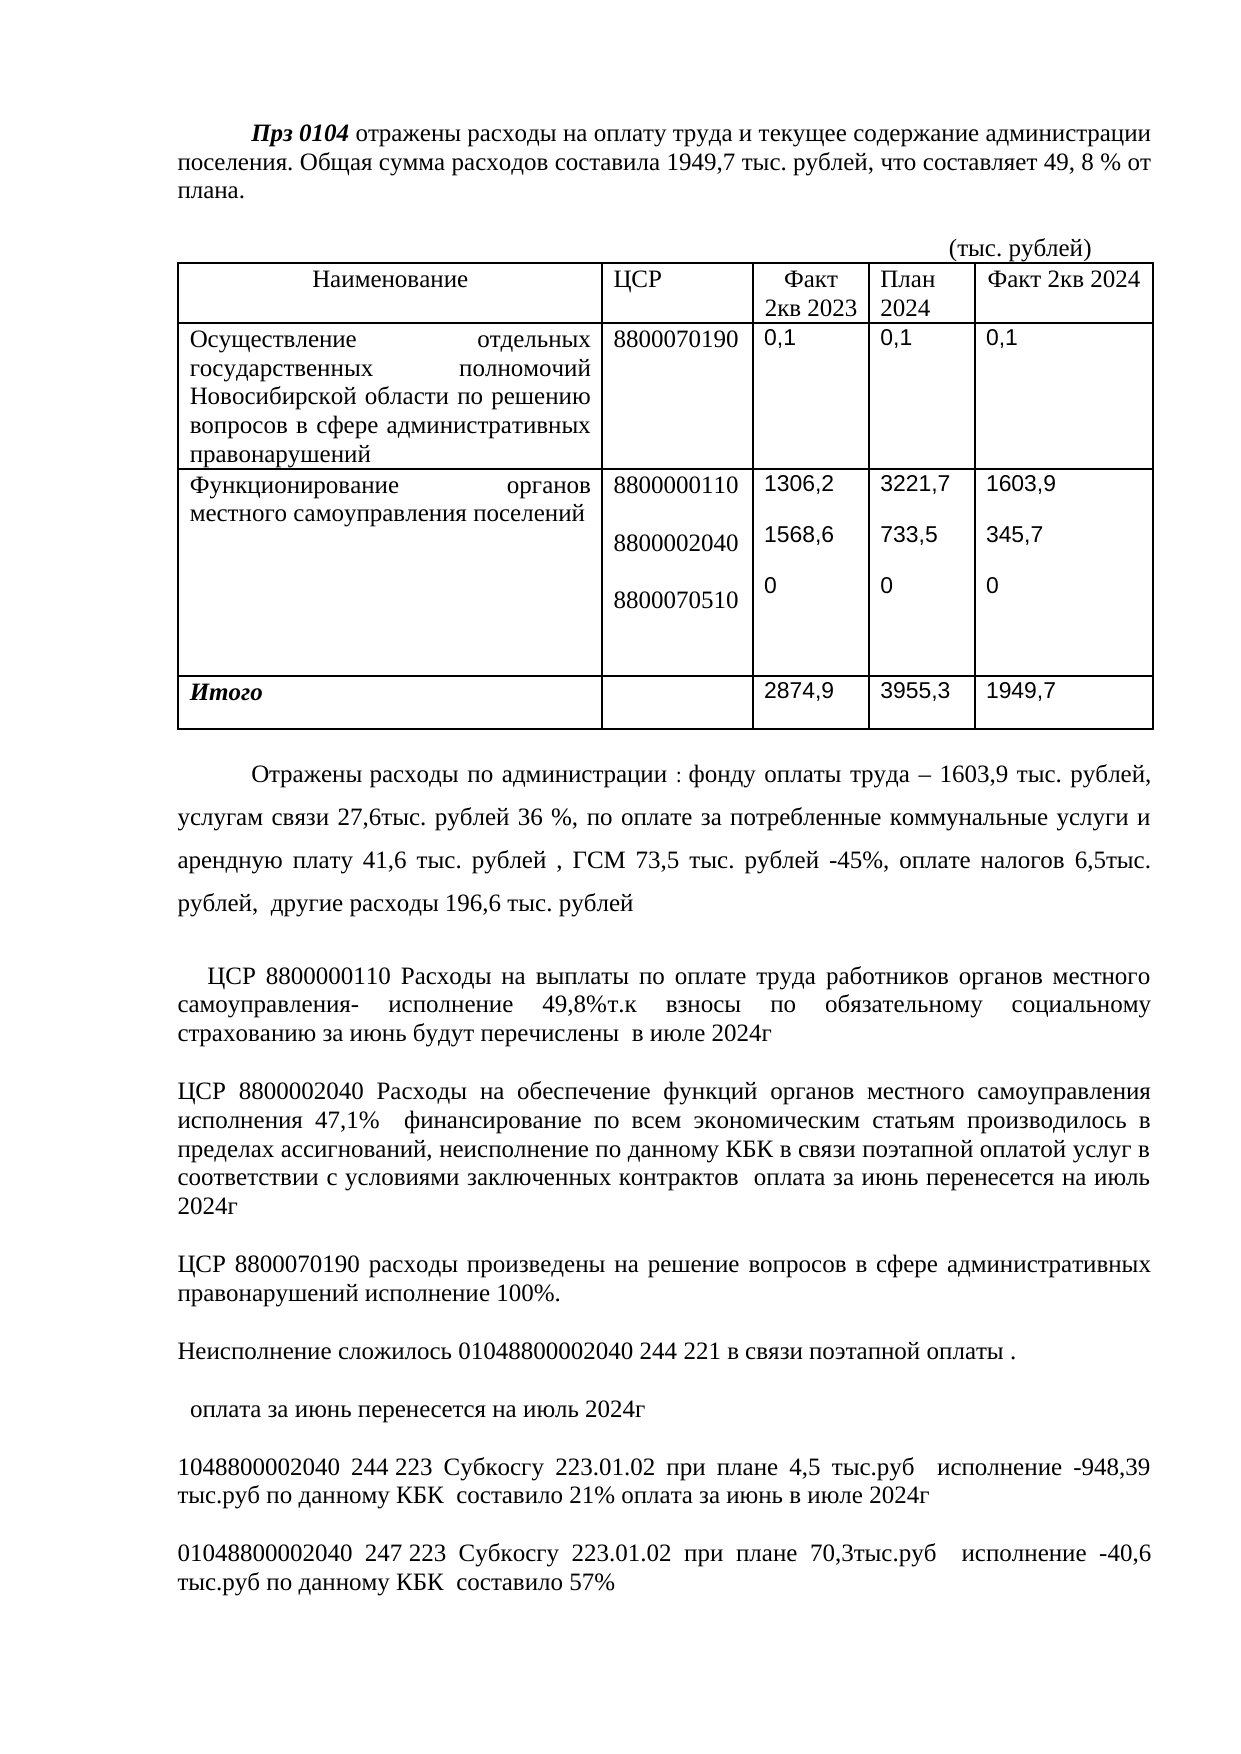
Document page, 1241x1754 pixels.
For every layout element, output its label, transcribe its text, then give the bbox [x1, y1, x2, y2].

table_header Факт 2кв 2023 [754, 264, 868, 322]
table_cell Итого [179, 677, 601, 728]
table_cell 0,1 [870, 324, 974, 468]
table_cell 1949,7 [976, 677, 1152, 728]
text ЦСР 8800070190 расходы произведены на решение вопросов в сфере административных правонарушений исполнение 100%. [177, 1249, 1152, 1307]
table_cell Функционирование органов местного самоуправления поселений [179, 470, 601, 675]
table_header Факт 2кв 2024 [976, 264, 1152, 322]
text 01048800002040 247 223 Субкосгу 223.01.02 при плане 70,3тыс.руб исполнение -40,6 тыс.руб по данному КБК составило 57% [177, 1538, 1152, 1596]
table_cell 3221,7 733,5 0 [870, 470, 974, 675]
table_header План 2024 [870, 264, 974, 322]
table_header ЦСР [603, 264, 752, 322]
text Прз 0104 отражены расходы на оплату труда и текущее содержание администрации поселения. Общая сумма расходов составила 1949,7 тыс. рублей, что составляет 49, 8 % от плана. [177, 118, 1152, 204]
text ЦСР 8800000110 Расходы на выплаты по оплате труда работников органов местного самоуправления- исполнение 49,8%т.к взносы по обязательному социальному страхованию за июнь будут перечислены в июле 2024г [177, 961, 1152, 1047]
table_cell 3955,3 [870, 677, 974, 728]
table_cell 2874,9 [754, 677, 868, 728]
text ЦСР 8800002040 Расходы на обеспечение функций органов местного самоуправления исполнения 47,1% финансирование по всем экономическим статьям производилось в пределах ассигнований, неисполнение по данному КБК в связи поэтапной оплатой услуг в соответствии с условиями заключенных контрактов оплата за июнь перенесется на июль 2024г [177, 1076, 1152, 1220]
table_cell 8800000110 8800002040 8800070510 [603, 470, 752, 675]
table_cell 0,1 [754, 324, 868, 468]
table_cell 0,1 [976, 324, 1152, 468]
text Отражены расходы по администрации : фонду оплаты труда – 1603,9 тыс. рублей, услугам связи 27,6тыс. рублей 36 %, по оплате за потребленные коммунальные услуги и арендную плату 41,6 тыс. рублей , ГСМ 73,5 тыс. рублей -45%, оплате налогов 6,5тыс. рублей, другие расходы 196,6 тыс. рублей [177, 759, 1152, 917]
table_cell Осуществление отдельных государственных полномочий Новосибирской области по решению вопросов в сфере административных правонарушений [179, 324, 601, 468]
table_cell 1603,9 345,7 0 [976, 470, 1152, 675]
text Неисполнение сложилось 01048800002040 244 221 в связи поэтапной оплаты . [177, 1336, 1152, 1364]
text (тыс. рублей) [177, 233, 1152, 262]
text оплата за июнь перенесется на июль 2024г [177, 1394, 1152, 1422]
table_cell 1306,2 1568,6 0 [754, 470, 868, 675]
table_cell 8800070190 [603, 324, 752, 468]
table_header Наименование [179, 264, 601, 322]
text 1048800002040 244 223 Субкосгу 223.01.02 при плане 4,5 тыс.руб исполнение -948,39 тыс.руб по данному КБК составило 21% оплата за июнь в июле 2024г [177, 1452, 1152, 1509]
table_cell [603, 677, 752, 728]
